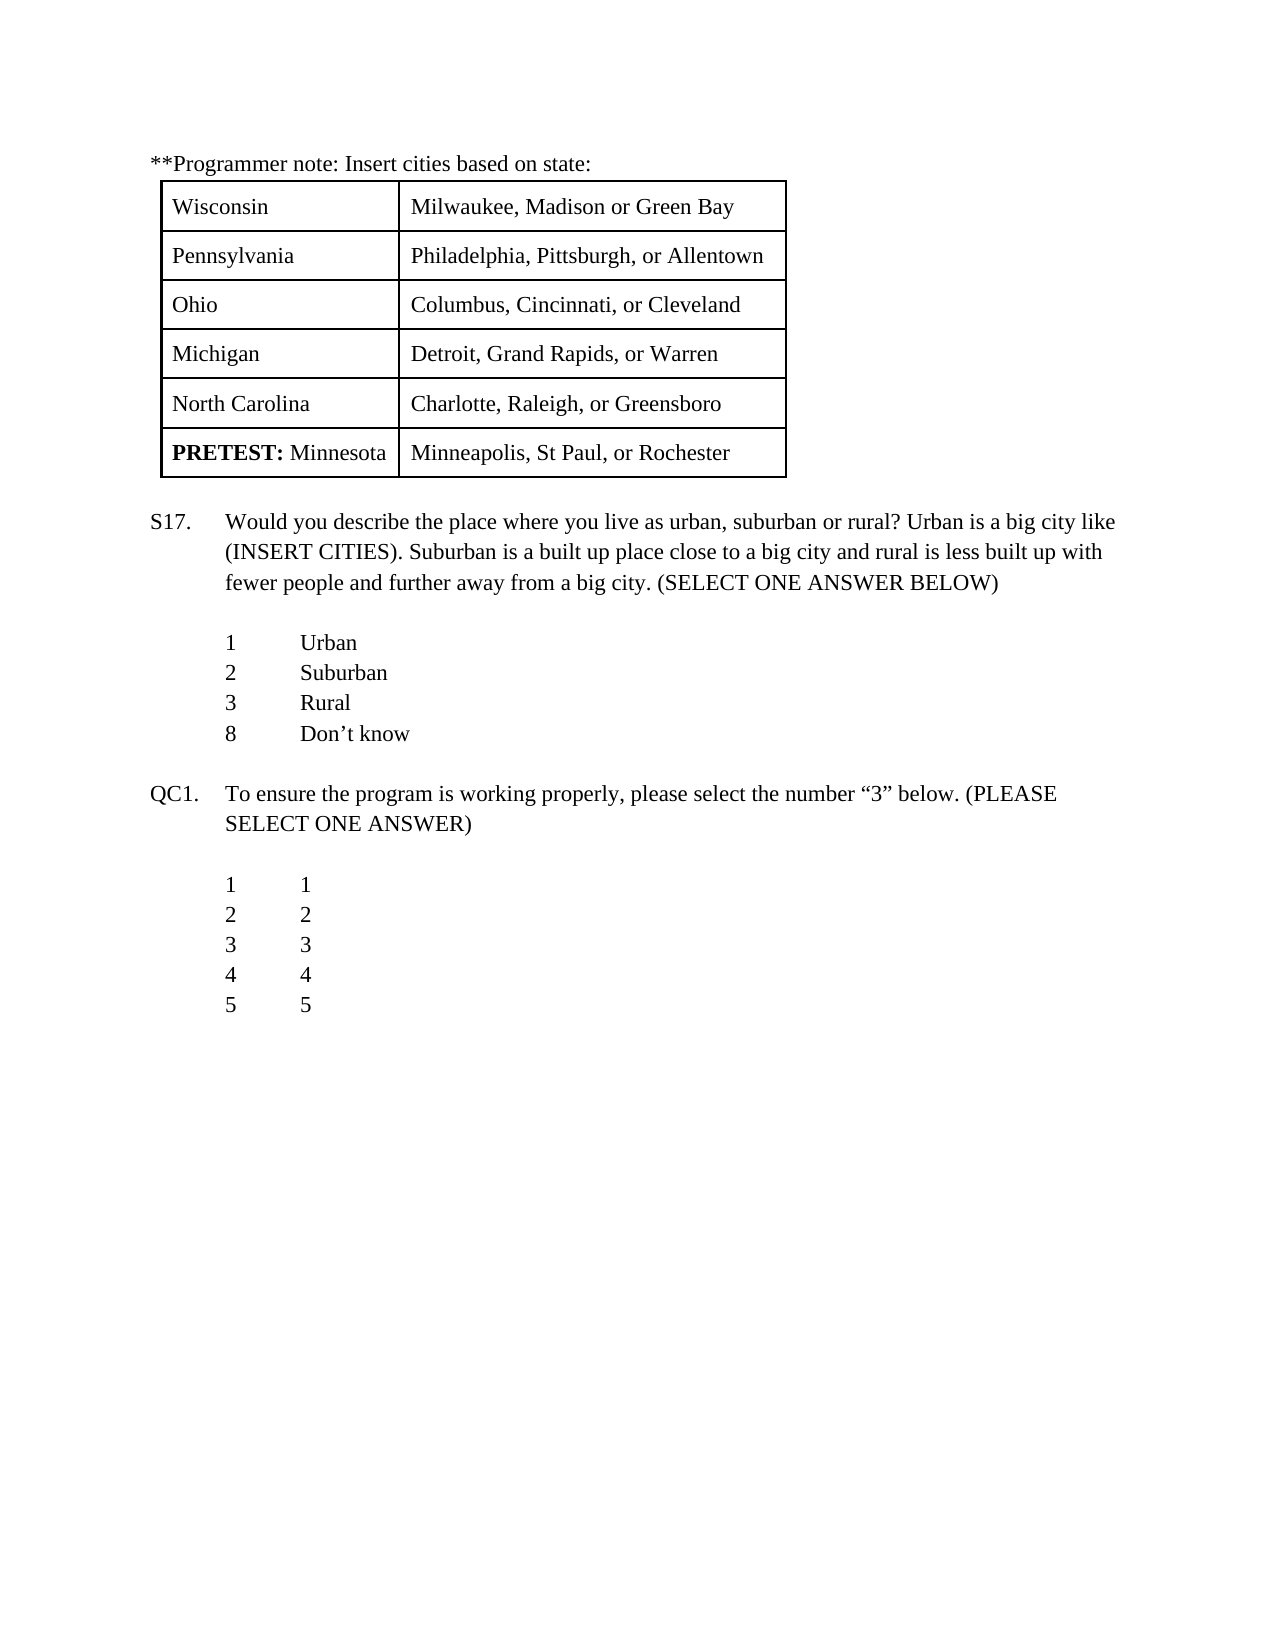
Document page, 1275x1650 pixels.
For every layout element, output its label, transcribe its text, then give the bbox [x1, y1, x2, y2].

table_cell Philadelphia, Pittsburgh, or Allentown [400, 232, 785, 279]
table_cell North Carolina [163, 379, 398, 427]
table_cell Ohio [163, 281, 398, 328]
table_cell Detroit, Grand Rapids, or Warren [400, 330, 785, 377]
text 1 1 [150, 871, 1125, 897]
table_cell Pennsylvania [163, 232, 398, 279]
table_cell Columbus, Cincinnati, or Cleveland [400, 281, 785, 328]
text 8 Don’t know [150, 719, 1125, 746]
text 3 3 [150, 931, 1125, 957]
text 1 Urban [150, 629, 1125, 655]
table_cell Minneapolis, St Paul, or Rochester [400, 429, 785, 476]
text 4 4 [150, 961, 1125, 988]
table_cell Michigan [163, 330, 398, 377]
text 5 5 [150, 991, 1125, 1018]
text **Programmer note: Insert cities based on state: [150, 150, 1125, 176]
table_cell PRETEST: Minnesota [163, 429, 398, 476]
text QC1. To ensure the program is working properly, please select the number “3” below. (PLEASE SELECT ONE ANSWER) [150, 780, 1125, 837]
text 2 2 [150, 901, 1125, 927]
table_cell Charlotte, Raleigh, or Greensboro [400, 379, 785, 427]
text 3 Rural [150, 689, 1125, 716]
text 2 Suburban [150, 659, 1125, 686]
text S17. Would you describe the place where you live as urban, suburban or rural? Urban is a big city like (INSERT CITIES). Suburban is a built up place close to a big city and rural is less built up with fewer people and further away from a big city. (SELECT ONE ANSWER BELOW) [150, 508, 1125, 595]
table_header Wisconsin [163, 182, 398, 229]
table_header Milwaukee, Madison or Green Bay [400, 182, 785, 229]
